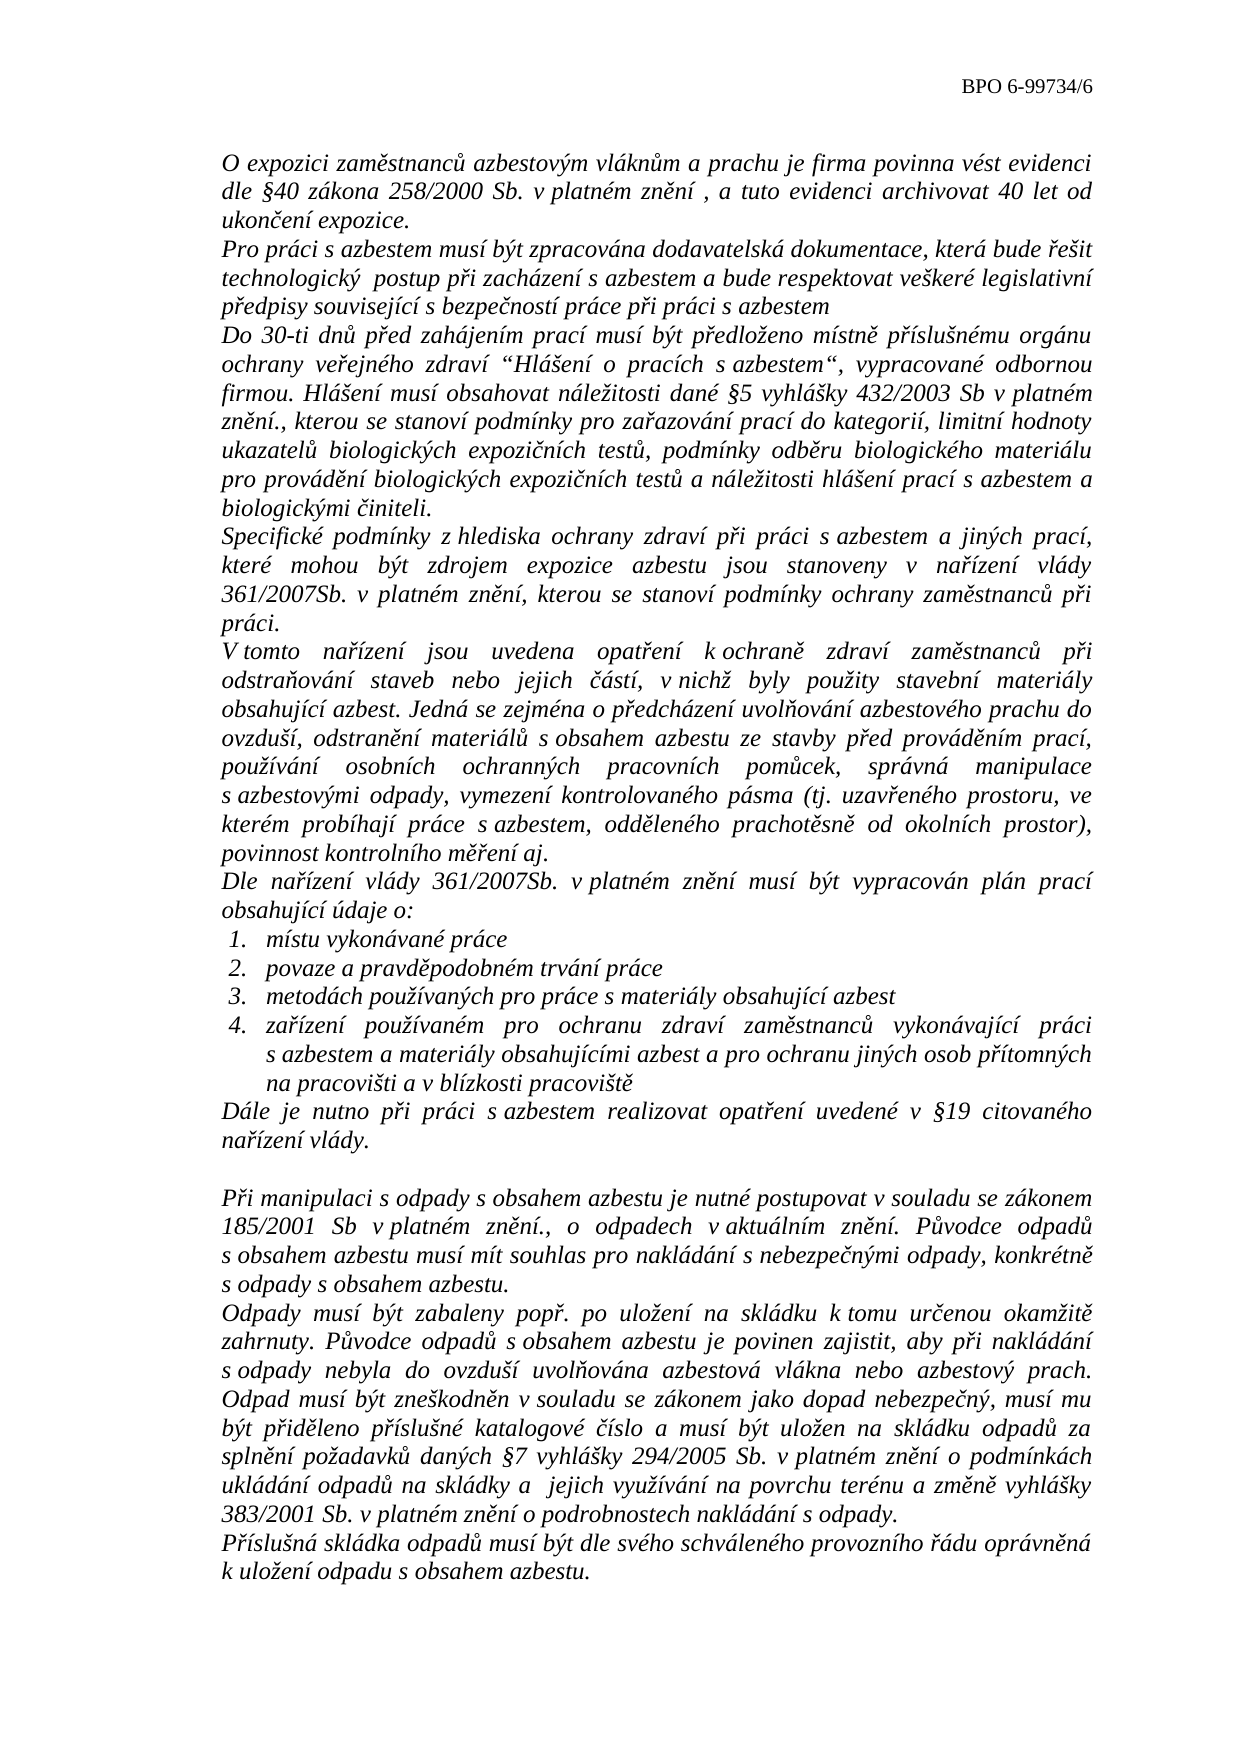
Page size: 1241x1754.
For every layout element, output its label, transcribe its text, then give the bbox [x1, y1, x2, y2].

text Příslušná skládka odpadů musí být dle svého schváleného provozního řádu oprávněná k uložení odpadu s obsahem azbestu. [221, 1528, 1093, 1585]
text Specifické podmínky z hlediska ochrany zdraví při práci s azbestem a jiných prací, které mohou být zdrojem expozice azbestu jsou stanoveny v nařízení vlády 361/2007Sb. v platném znění, kterou se stanoví podmínky ochrany zaměstnanců při práci. [221, 521, 1093, 636]
text V tomto nařízení jsou uvedena opatření k ochraně zdraví zaměstnanců při odstraňování staveb nebo jejich částí, v nichž byly použity stavební materiály obsahující azbest. Jedná se zejména o předcházení uvolňování azbestového prachu do ovzduší, odstranění materiálů s obsahem azbestu ze stavby před prováděním prací, používání osobních ochranných pracovních pomůcek, správná manipulace s azbestovými odpady, vymezení kontrolovaného pásma (tj. uzavřeného prostoru, ve kterém probíhají práce s azbestem, odděleného prachotěsně od okolních prostor), povinnost kontrolního měření aj. [221, 636, 1093, 866]
text O expozici zaměstnanců azbestovým vláknům a prachu je firma povinna vést evidenci dle §40 zákona 258/2000 Sb. v platném znění , a tuto evidenci archivovat 40 let od ukončení expozice. [221, 148, 1093, 234]
list povaze a pravděpodobném trvání práce [228, 953, 1093, 981]
text Dále je nutno při práci s azbestem realizovat opatření uvedené v §19 citovaného nařízení vlády. [221, 1096, 1093, 1154]
list zařízení používaném pro ochranu zdraví zaměstnanců vykonávající práci s azbestem a materiály obsahujícími azbest a pro ochranu jiných osob přítomných na pracovišti a v blízkosti pracoviště [228, 1010, 1093, 1096]
list místu vykonávané práce [228, 924, 1093, 953]
list metodách používaných pro práce s materiály obsahující azbest [228, 981, 1093, 1010]
text Při manipulaci s odpady s obsahem azbestu je nutné postupovat v souladu se zákonem 185/2001 Sb v platném znění., o odpadech v aktuálním znění. Původce odpadů s obsahem azbestu musí mít souhlas pro nakládání s nebezpečnými odpady, konkrétně s odpady s obsahem azbestu. [221, 1183, 1093, 1298]
text Dle nařízení vlády 361/2007Sb. v platném znění musí být vypracován plán prací obsahující údaje o: [221, 866, 1093, 924]
text Odpady musí být zabaleny popř. po uložení na skládku k tomu určenou okamžitě zahrnuty. Původce odpadů s obsahem azbestu je povinen zajistit, aby při nakládání s odpady nebyla do ovzduší uvolňována azbestová vlákna nebo azbestový prach. Odpad musí být zneškodněn v souladu se zákonem jako dopad nebezpečný, musí mu být přiděleno příslušné katalogové číslo a musí být uložen na skládku odpadů za splnění požadavků daných §7 vyhlášky 294/2005 Sb. v platném znění o podmínkách ukládání odpadů na skládky a jejich využívání na povrchu terénu a změně vyhlášky 383/2001 Sb. v platném znění o podrobnostech nakládání s odpady. [221, 1298, 1093, 1528]
text Pro práci s azbestem musí být zpracována dodavatelská dokumentace, která bude řešit technologický postup při zacházení s azbestem a bude respektovat veškeré legislativní předpisy související s bezpečností práce při práci s azbestem [221, 234, 1093, 320]
text Do 30-ti dnů před zahájením prací musí být předloženo místně příslušnému orgánu ochrany veřejného zdraví “Hlášení o pracích s azbestem“, vypracované odbornou firmou. Hlášení musí obsahovat náležitosti dané §5 vyhlášky 432/2003 Sb v platném znění., kterou se stanoví podmínky pro zařazování prací do kategorií, limitní hodnoty ukazatelů biologických expozičních testů, podmínky odběru biologického materiálu pro provádění biologických expozičních testů a náležitosti hlášení prací s azbestem a biologickými činiteli. [221, 320, 1093, 521]
